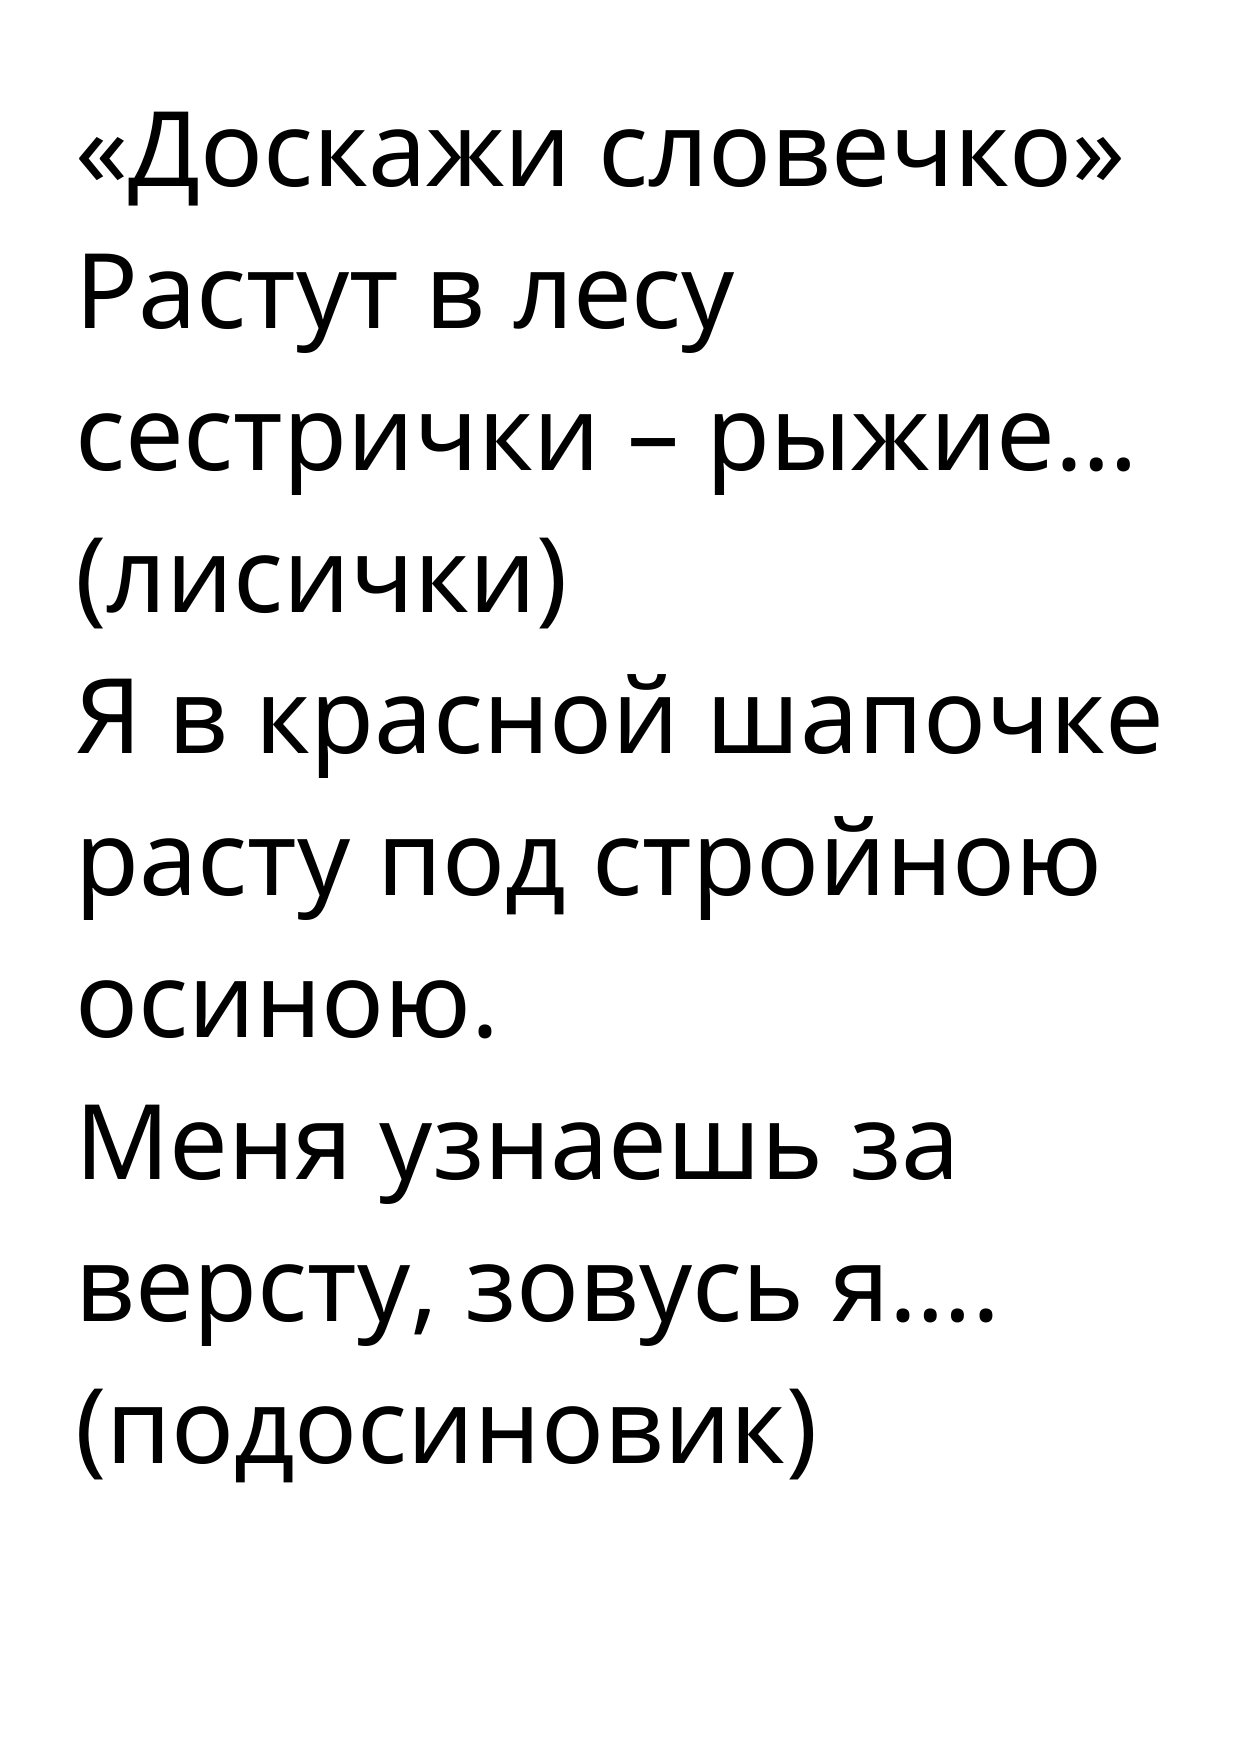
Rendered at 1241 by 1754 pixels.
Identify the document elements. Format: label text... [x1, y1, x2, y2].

text Растут в лесу сестрички – рыжие…(лисички) [75, 217, 1165, 642]
text Я в красной шапочке расту под стройною осиною. [75, 642, 1165, 1068]
text «Доскажи словечко» [75, 75, 1165, 217]
text Меня узнаешь за версту, зовусь я….(подосиновик) [75, 1068, 1165, 1494]
